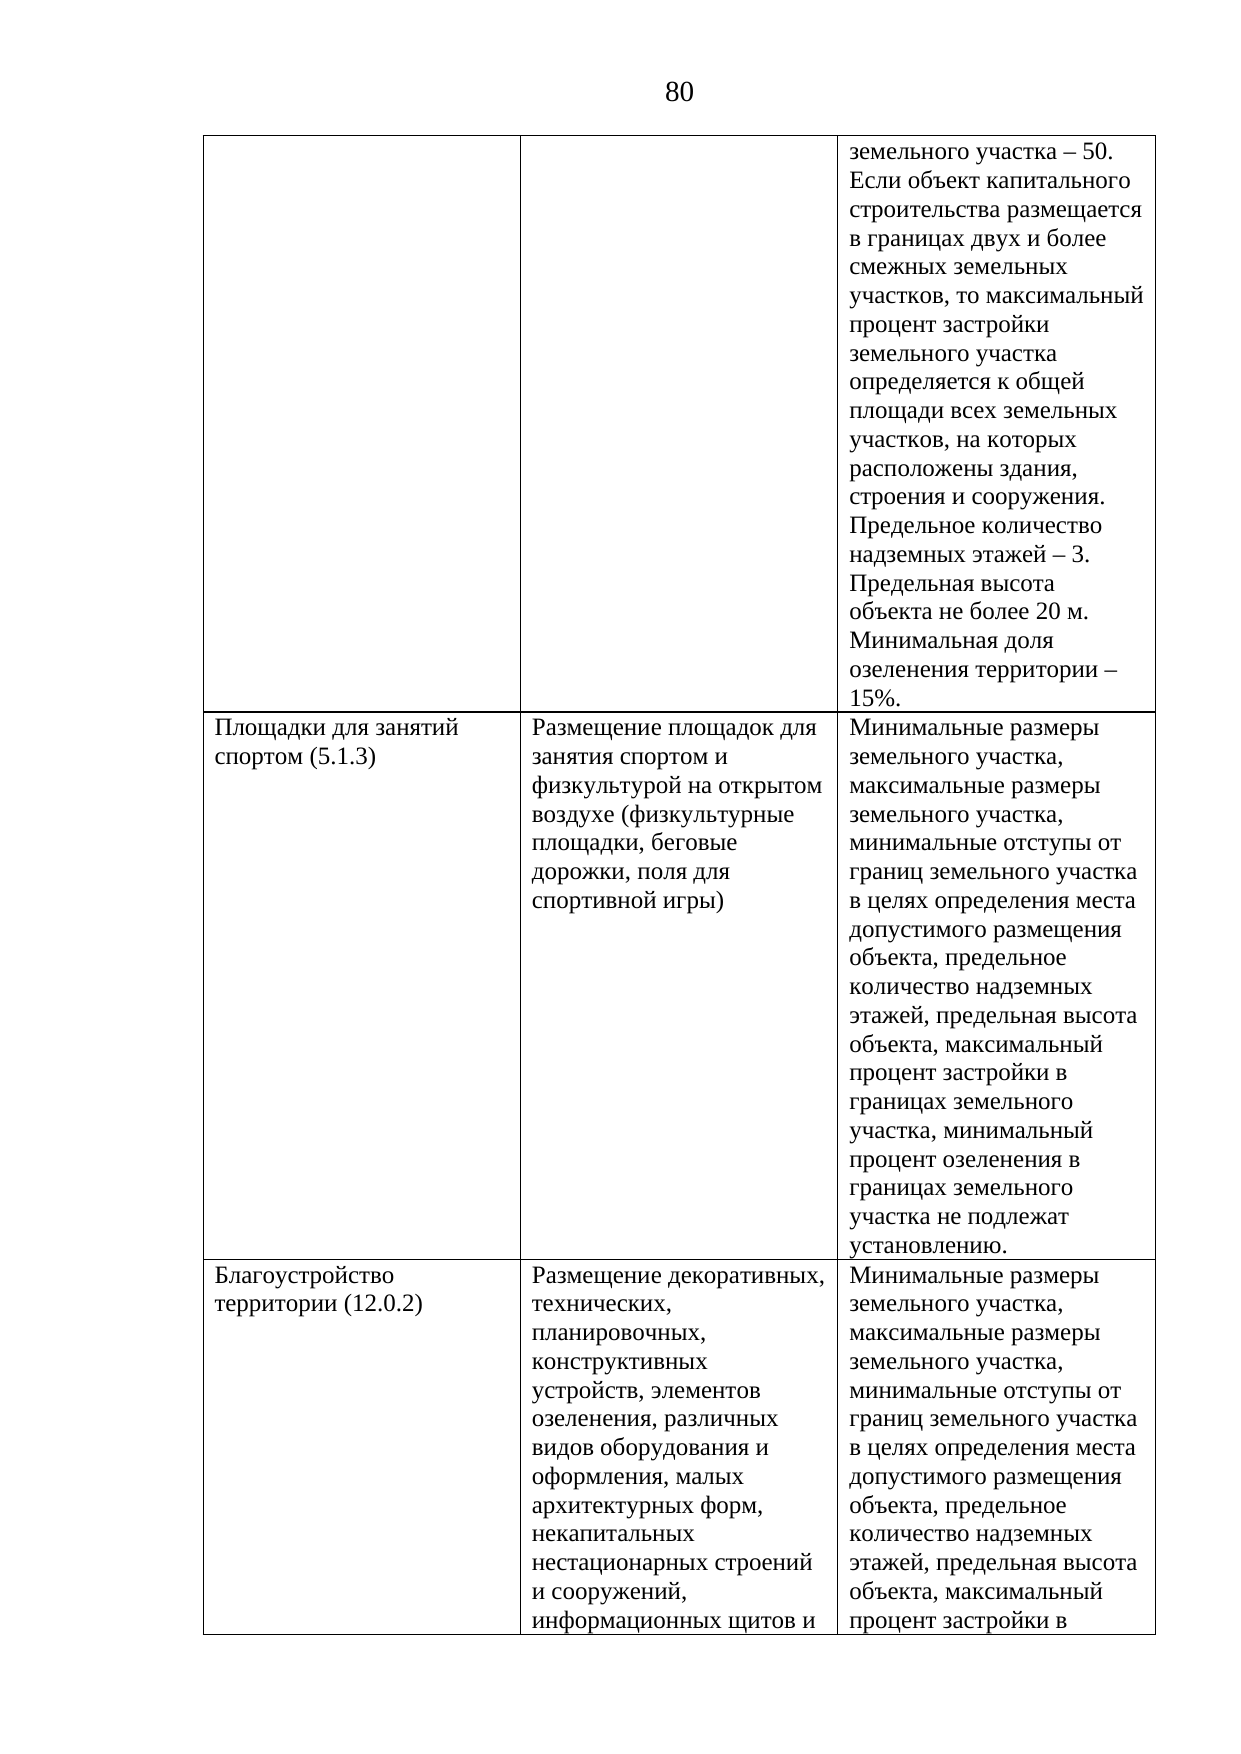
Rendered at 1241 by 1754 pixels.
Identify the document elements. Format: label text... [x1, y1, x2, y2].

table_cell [521, 1260, 837, 1633]
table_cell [521, 136, 837, 711]
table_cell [204, 136, 520, 711]
table_cell Площадки для занятий спортом (5.1.3) [204, 713, 520, 1259]
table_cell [204, 1260, 520, 1633]
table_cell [838, 136, 1155, 711]
table_cell Размещение площадок для занятия спортом и физкультурой на открытом воздухе (физкультурные площадки, беговые дорожки, поля для спортивной игры) [521, 713, 837, 1259]
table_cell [838, 1260, 1155, 1633]
